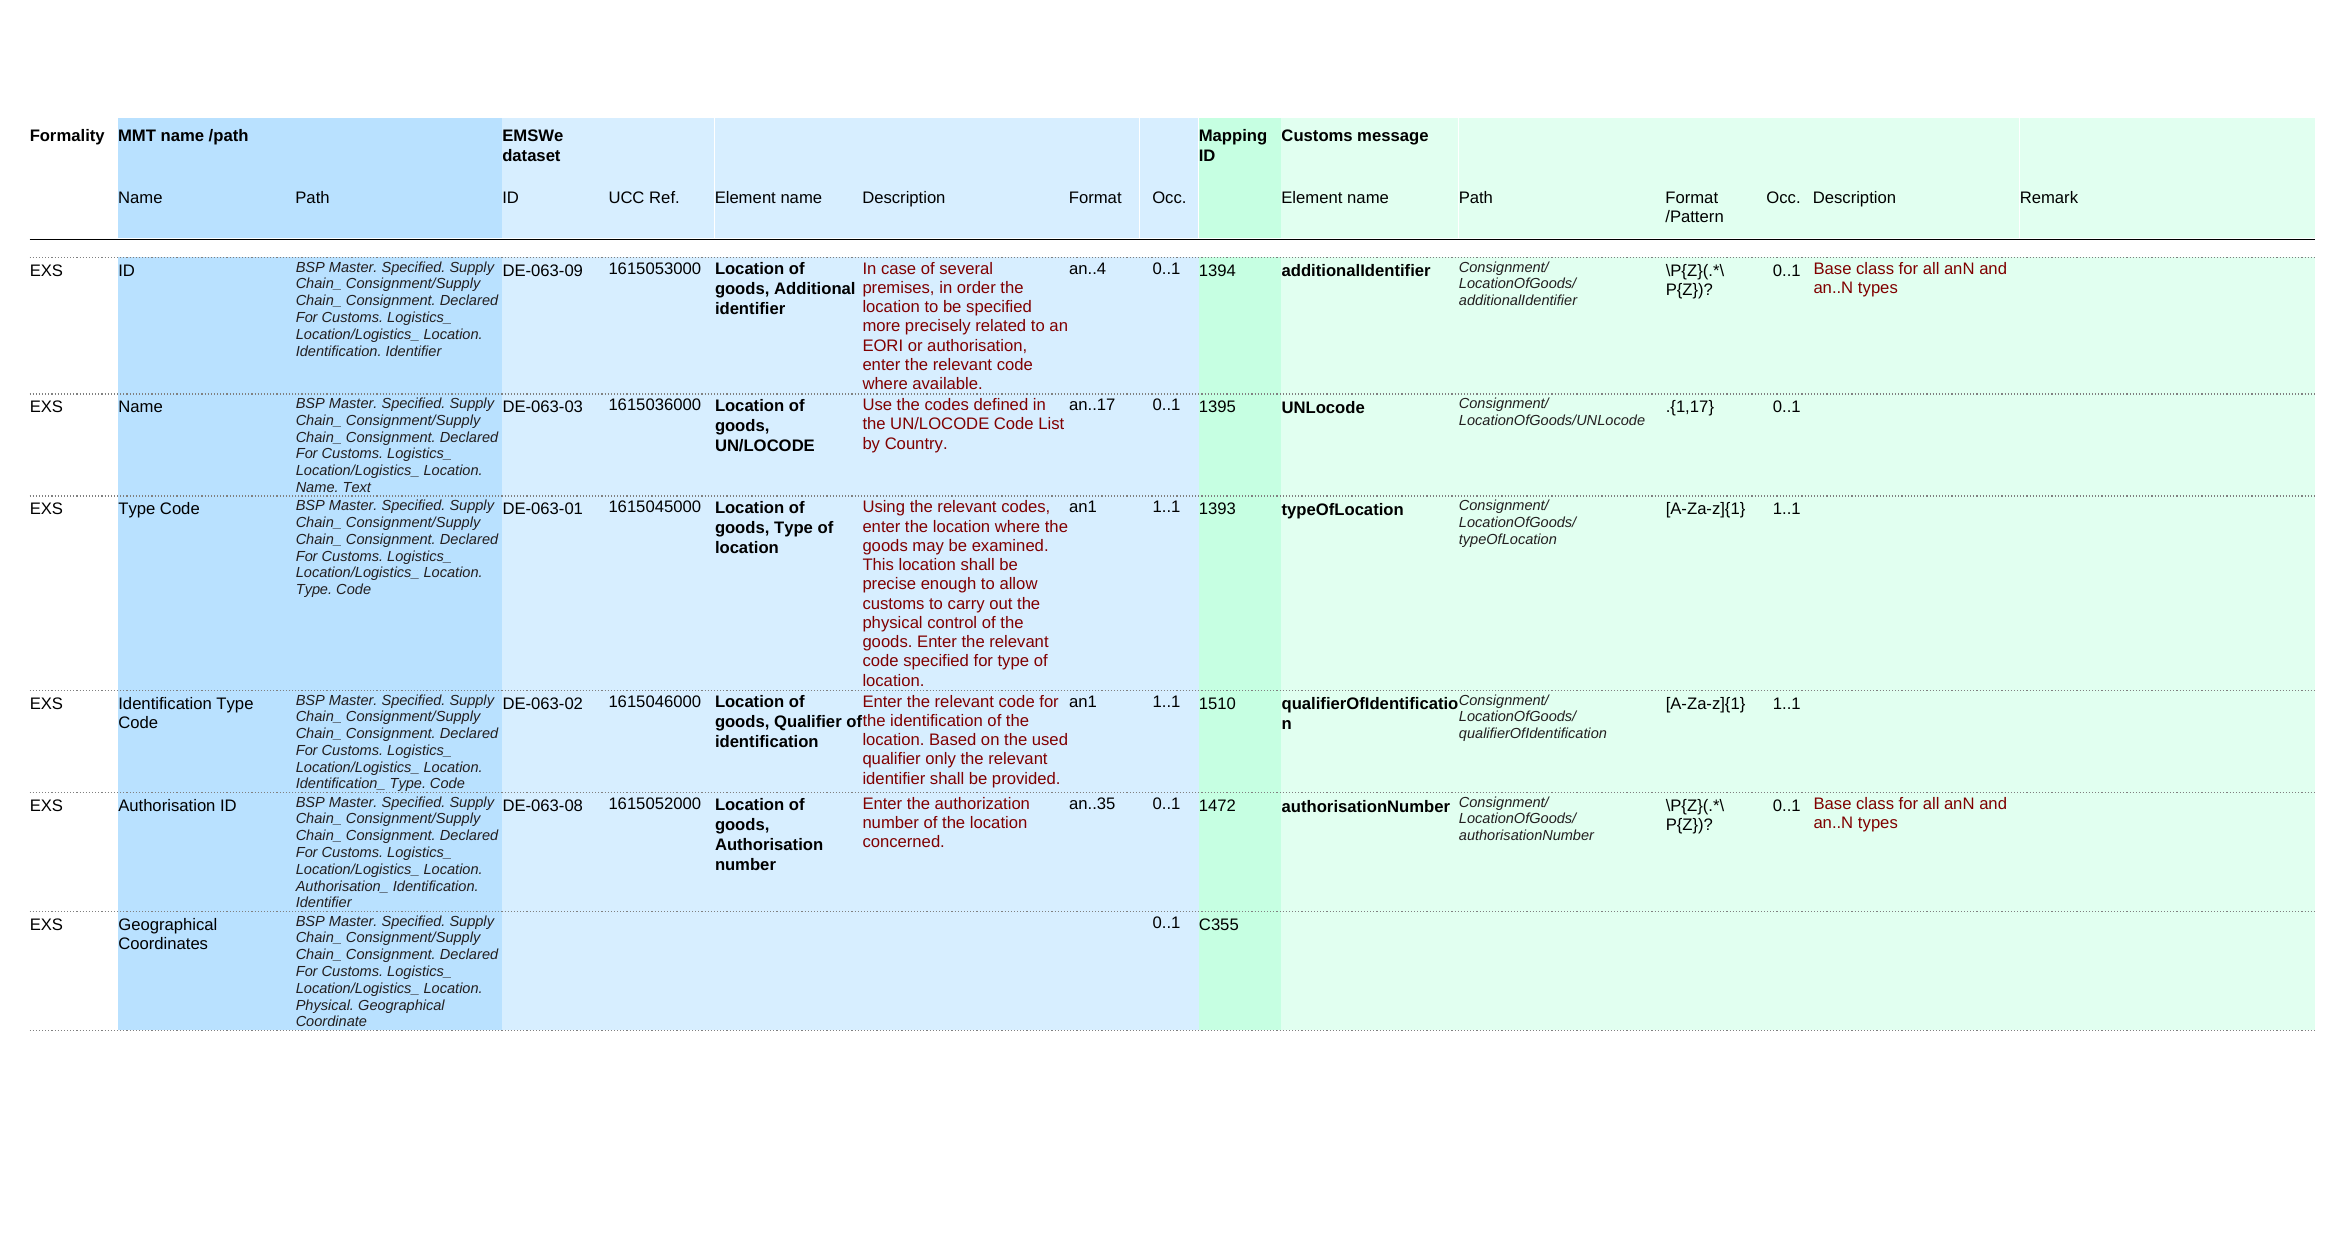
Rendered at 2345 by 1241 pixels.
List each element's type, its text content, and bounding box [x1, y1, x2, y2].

table_cell [502, 911, 608, 1030]
table_cell [1813, 911, 2020, 1030]
table_cell 1..1 [1754, 495, 1813, 690]
table_cell EXS [30, 257, 118, 393]
table_cell [1666, 911, 1754, 1030]
table_cell 1615052000 [608, 792, 715, 911]
table_cell an1 [1069, 690, 1140, 792]
table_cell DE-063-08 [502, 792, 608, 911]
table_cell DE-063-03 [502, 393, 608, 495]
table_cell Consignment/LocationOfGoods/additionalIdentifier [1459, 257, 1666, 393]
table_cell Consignment/LocationOfGoods/authorisationNumber [1459, 792, 1666, 911]
table_cell Use the codes defined in the UN/LOCODE Code List by Country. [862, 393, 1069, 495]
table_cell 1..1 [1754, 690, 1813, 792]
table_cell EXS [30, 393, 118, 495]
table_cell [608, 911, 715, 1030]
table_cell 0..1 [1140, 911, 1199, 1030]
table_cell [2020, 792, 2315, 911]
table_cell [2020, 257, 2315, 393]
table_cell Base class for all anN and an..N types [1813, 792, 2020, 911]
table_cell 1..1 [1140, 690, 1199, 792]
table_cell 1395 [1199, 393, 1281, 495]
table_cell [715, 911, 862, 1030]
table_cell EXS [30, 690, 118, 792]
table_cell 0..1 [1140, 792, 1199, 911]
table_cell Location of goods, Type of location [715, 495, 862, 690]
table_cell 1394 [1199, 257, 1281, 393]
table_cell [1813, 690, 2020, 792]
table_cell [A-Za-z]{1} [1666, 495, 1754, 690]
table_cell 0..1 [1754, 792, 1813, 911]
table_cell 0..1 [1140, 257, 1199, 393]
table_cell BSP Master. Specified. Supply Chain_ Consignment/Supply Chain_ Consignment. Declared For Customs. Logistics_ Location/Logistics_ Location. Type. Code [296, 495, 502, 690]
table_cell BSP Master. Specified. Supply Chain_ Consignment/Supply Chain_ Consignment. Declared For Customs. Logistics_ Location/Logistics_ Location. Identification_ Type. Code [296, 690, 502, 792]
table_cell Consignment/LocationOfGoods/UNLocode [1459, 393, 1666, 495]
table_cell BSP Master. Specified. Supply Chain_ Consignment/Supply Chain_ Consignment. Declared For Customs. Logistics_ Location/Logistics_ Location. Physical. Geographical Coordinate [296, 911, 502, 1030]
table_cell [1459, 911, 1666, 1030]
table_cell an..17 [1069, 393, 1140, 495]
table_cell [1813, 495, 2020, 690]
table_cell Consignment/LocationOfGoods/qualifierOfIdentification [1459, 690, 1666, 792]
table_cell [1281, 911, 1459, 1030]
table_cell Geographical Coordinates [118, 911, 296, 1030]
table_cell Base class for all anN and an..N types [1813, 257, 2020, 393]
table_cell Enter the relevant code for the identification of the location. Based on the used qualifier only the relevant identifier shall be provided. [862, 690, 1069, 792]
table_cell EXS [30, 911, 118, 1030]
table_cell additionalIdentifier [1281, 257, 1459, 393]
table_cell .{1,17} [1666, 393, 1754, 495]
table_cell [2020, 393, 2315, 495]
table_cell Name [118, 393, 296, 495]
table_cell an..35 [1069, 792, 1140, 911]
table_cell Authorisation ID [118, 792, 296, 911]
table_cell Type Code [118, 495, 296, 690]
table_cell BSP Master. Specified. Supply Chain_ Consignment/Supply Chain_ Consignment. Declared For Customs. Logistics_ Location/Logistics_ Location. Authorisation_ Identification. Identifier [296, 792, 502, 911]
table_cell Location of goods, Qualifier of identification [715, 690, 862, 792]
table_cell Location of goods, Authorisation number [715, 792, 862, 911]
table_cell [2020, 495, 2315, 690]
table_cell an..4 [1069, 257, 1140, 393]
table_cell qualifierOfIdentification [1281, 690, 1459, 792]
table_cell authorisationNumber [1281, 792, 1459, 911]
table_cell BSP Master. Specified. Supply Chain_ Consignment/Supply Chain_ Consignment. Declared For Customs. Logistics_ Location/Logistics_ Location. Name. Text [296, 393, 502, 495]
table_cell 1615053000 [608, 257, 715, 393]
table_cell C355 [1199, 911, 1281, 1030]
table_cell 1615046000 [608, 690, 715, 792]
table_cell typeOfLocation [1281, 495, 1459, 690]
table_cell \P{Z}(.*\P{Z})? [1666, 792, 1754, 911]
table_cell \P{Z}(.*\P{Z})? [1666, 257, 1754, 393]
table_cell 0..1 [1754, 393, 1813, 495]
table_cell Using the relevant codes, enter the location where the goods may be examined. This location shall be precise enough to allow customs to carry out the physical control of the goods. Enter the relevant code specified for type of location. [862, 495, 1069, 690]
table_cell [1754, 911, 1813, 1030]
table_cell EXS [30, 495, 118, 690]
table_cell Location of goods, Additional identifier [715, 257, 862, 393]
table_cell 1615036000 [608, 393, 715, 495]
table_cell In case of several premises, in order the location to be specified more precisely related to an EORI or authorisation, enter the relevant code where available. [862, 257, 1069, 393]
table_cell [862, 911, 1069, 1030]
table_cell DE-063-09 [502, 257, 608, 393]
table_cell Consignment/LocationOfGoods/typeOfLocation [1459, 495, 1666, 690]
table_cell [2020, 911, 2315, 1030]
table_cell 1393 [1199, 495, 1281, 690]
table_cell DE-063-01 [502, 495, 608, 690]
table_cell [A-Za-z]{1} [1666, 690, 1754, 792]
table_cell ID [118, 257, 296, 393]
table_cell UNLocode [1281, 393, 1459, 495]
table_cell [1813, 393, 2020, 495]
table_cell 1472 [1199, 792, 1281, 911]
table_cell 1615045000 [608, 495, 715, 690]
table_cell EXS [30, 792, 118, 911]
table_cell [1069, 911, 1140, 1030]
table_cell 1..1 [1140, 495, 1199, 690]
table_cell DE-063-02 [502, 690, 608, 792]
table_cell Location of goods, UN/LOCODE [715, 393, 862, 495]
table_cell an1 [1069, 495, 1140, 690]
table_cell 1510 [1199, 690, 1281, 792]
table_cell BSP Master. Specified. Supply Chain_ Consignment/Supply Chain_ Consignment. Declared For Customs. Logistics_ Location/Logistics_ Location. Identification. Identifier [296, 257, 502, 393]
table_cell 0..1 [1140, 393, 1199, 495]
table_cell 0..1 [1754, 257, 1813, 393]
table_cell [2020, 690, 2315, 792]
table_cell Identification Type Code [118, 690, 296, 792]
table_cell Enter the authorization number of the location concerned. [862, 792, 1069, 911]
